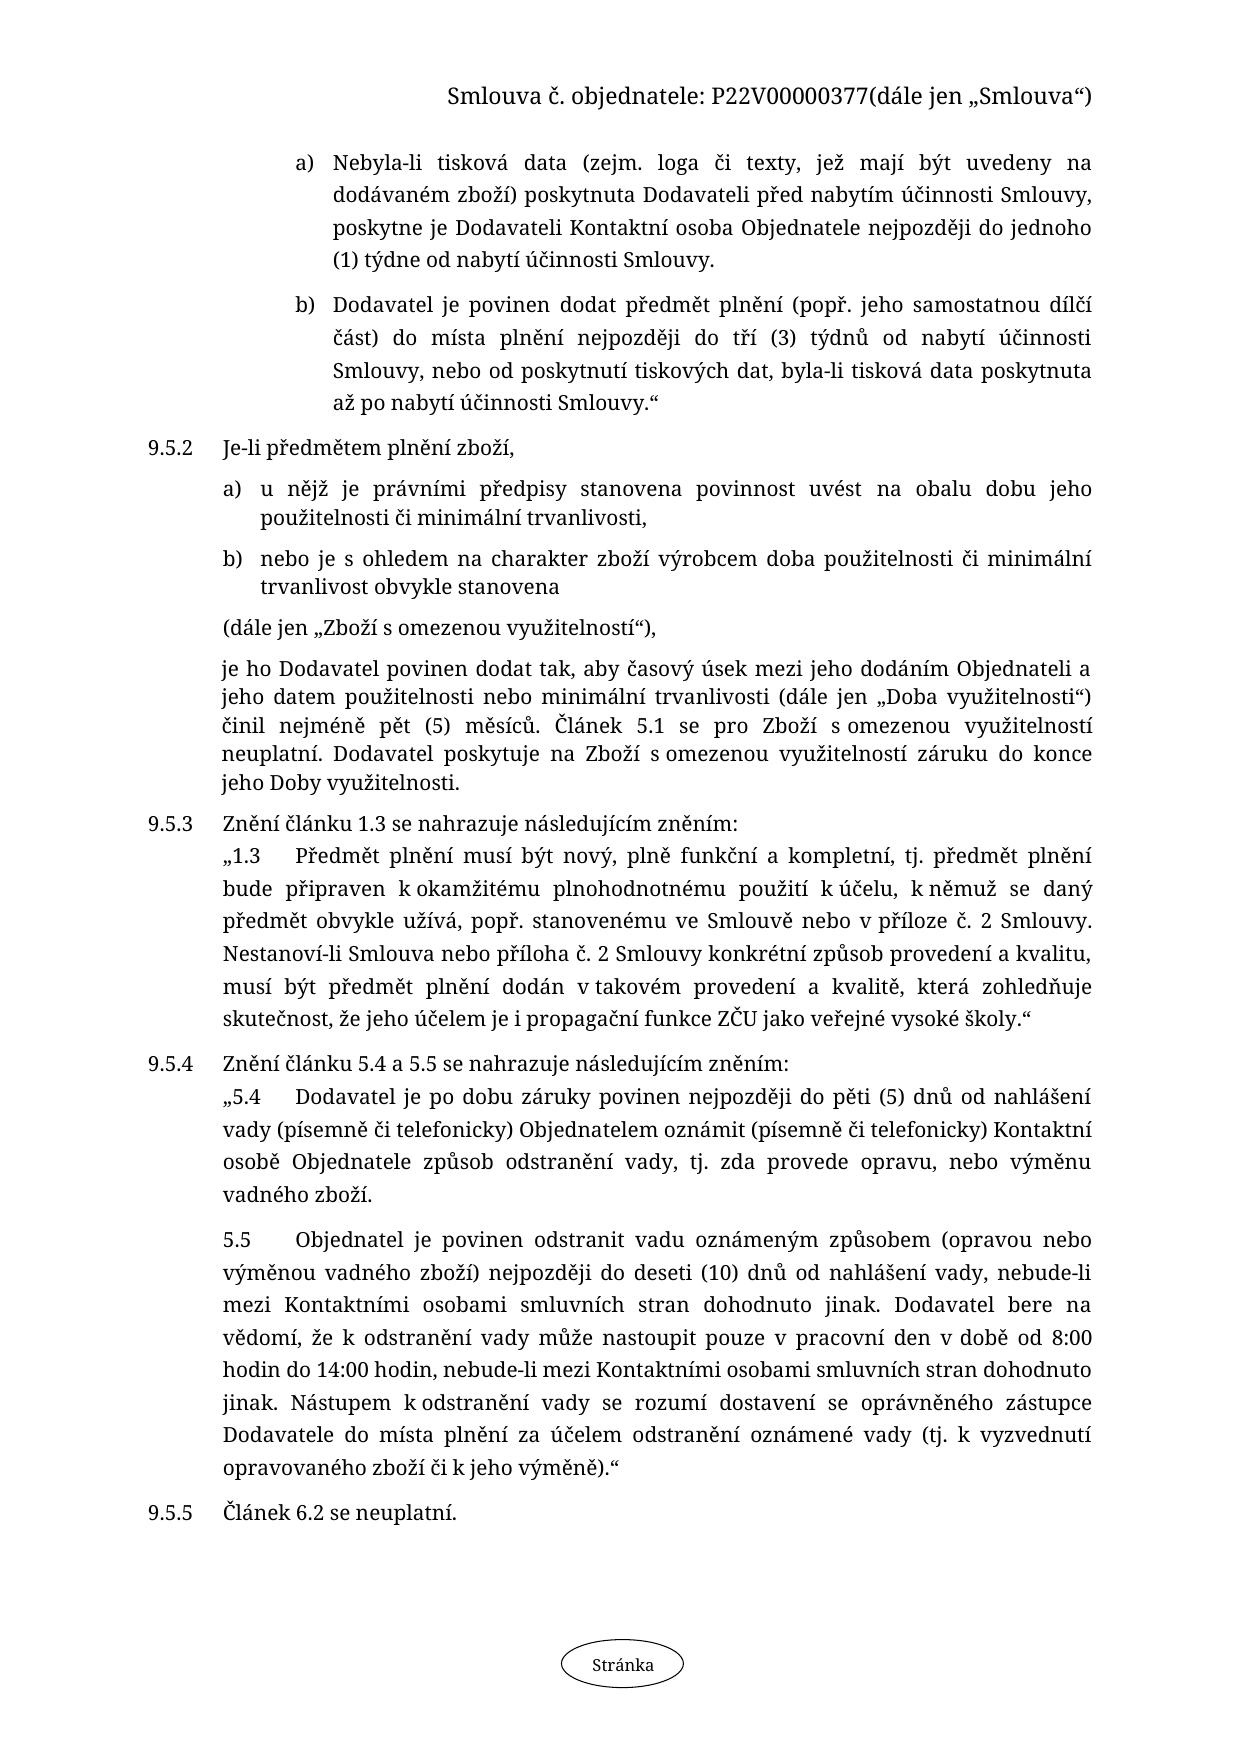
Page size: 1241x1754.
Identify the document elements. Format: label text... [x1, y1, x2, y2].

list nebo je s ohledem na charakter zboží výrobcem doba použitelnosti či minimální trvanlivost obvykle stanovena [223, 544, 1093, 601]
list u nějž je právními předpisy stanovena povinnost uvést na obalu dobu jeho použitelnosti či minimální trvanlivosti, [223, 474, 1093, 531]
list Znění článku 1.3 se nahrazuje následujícím zněním: [148, 809, 1093, 837]
list 5.5 Objednatel je povinen odstranit vadu oznámeným způsobem (opravou nebo výměnou vadného zboží) nejpozději do deseti (10) dnů od nahlášení vady, nebude-li mezi Kontaktními osobami smluvních stran dohodnuto jinak. Dodavatel bere na vědomí, že k odstranění vady může nastoupit pouze v pracovní den v době od 8:00 hodin do 14:00 hodin, nebude-li mezi Kontaktními osobami smluvních stran dohodnuto jinak. Nástupem k odstranění vady se rozumí dostavení se oprávněného zástupce Dodavatele do místa plnění za účelem odstranění oznámené vady (tj. k vyzvednutí opravovaného zboží či k jeho výměně).“ [223, 1225, 1093, 1482]
list „5.4 Dodavatel je po dobu záruky povinen nejpozději do pěti (5) dnů od nahlášení vady (písemně či telefonicky) Objednatelem oznámit (písemně či telefonicky) Kontaktní osobě Objednatele způsob odstranění vady, tj. zda provede opravu, nebo výměnu vadného zboží. [223, 1082, 1093, 1208]
list „1.3 Předmět plnění musí být nový, plně funkční a kompletní, tj. předmět plnění bude připraven k okamžitému plnohodnotnému použití k účelu, k němuž se daný předmět obvykle užívá, popř. stanovenému ve Smlouvě nebo v příloze č. 2 Smlouvy. Nestanoví-li Smlouva nebo příloha č. 2 Smlouvy konkrétní způsob provedení a kvalitu, musí být předmět plnění dodán v takovém provedení a kvalitě, která zohledňuje skutečnost, že jeho účelem je i propagační funkce ZČU jako veřejné vysoké školy.“ [223, 841, 1093, 1033]
text je ho Dodavatel povinen dodat tak, aby časový úsek mezi jeho dodáním Objednateli a jeho datem použitelnosti nebo minimální trvanlivosti (dále jen „Doba využitelnosti“) činil nejméně pět (5) měsíců. Článek 5.1 se pro Zboží s omezenou využitelností neuplatní. Dodavatel poskytuje na Zboží s omezenou využitelností záruku do konce jeho Doby využitelnosti. [221, 654, 1093, 796]
text (dále jen „Zboží s omezenou využitelností“), [223, 613, 1093, 642]
list Je-li předmětem plnění zboží, [148, 433, 1093, 462]
list Znění článku 5.4 a 5.5 se nahrazuje následujícím zněním: [148, 1049, 1093, 1078]
list Nebyla-li tisková data (zejm. loga či texty, jež mají být uvedeny na dodávaném zboží) poskytnuta Dodavateli před nabytím účinnosti Smlouvy, poskytne je Dodavateli Kontaktní osoba Objednatele nejpozději do jednoho (1) týdne od nabytí účinnosti Smlouvy. [295, 148, 1093, 274]
list Článek 6.2 se neuplatní. [148, 1498, 1093, 1527]
list Dodavatel je povinen dodat předmět plnění (popř. jeho samostatnou dílčí část) do místa plnění nejpozději do tří (3) týdnů od nabytí účinnosti Smlouvy, nebo od poskytnutí tiskových dat, byla-li tisková data poskytnuta až po nabytí účinnosti Smlouvy.“ [295, 291, 1093, 417]
